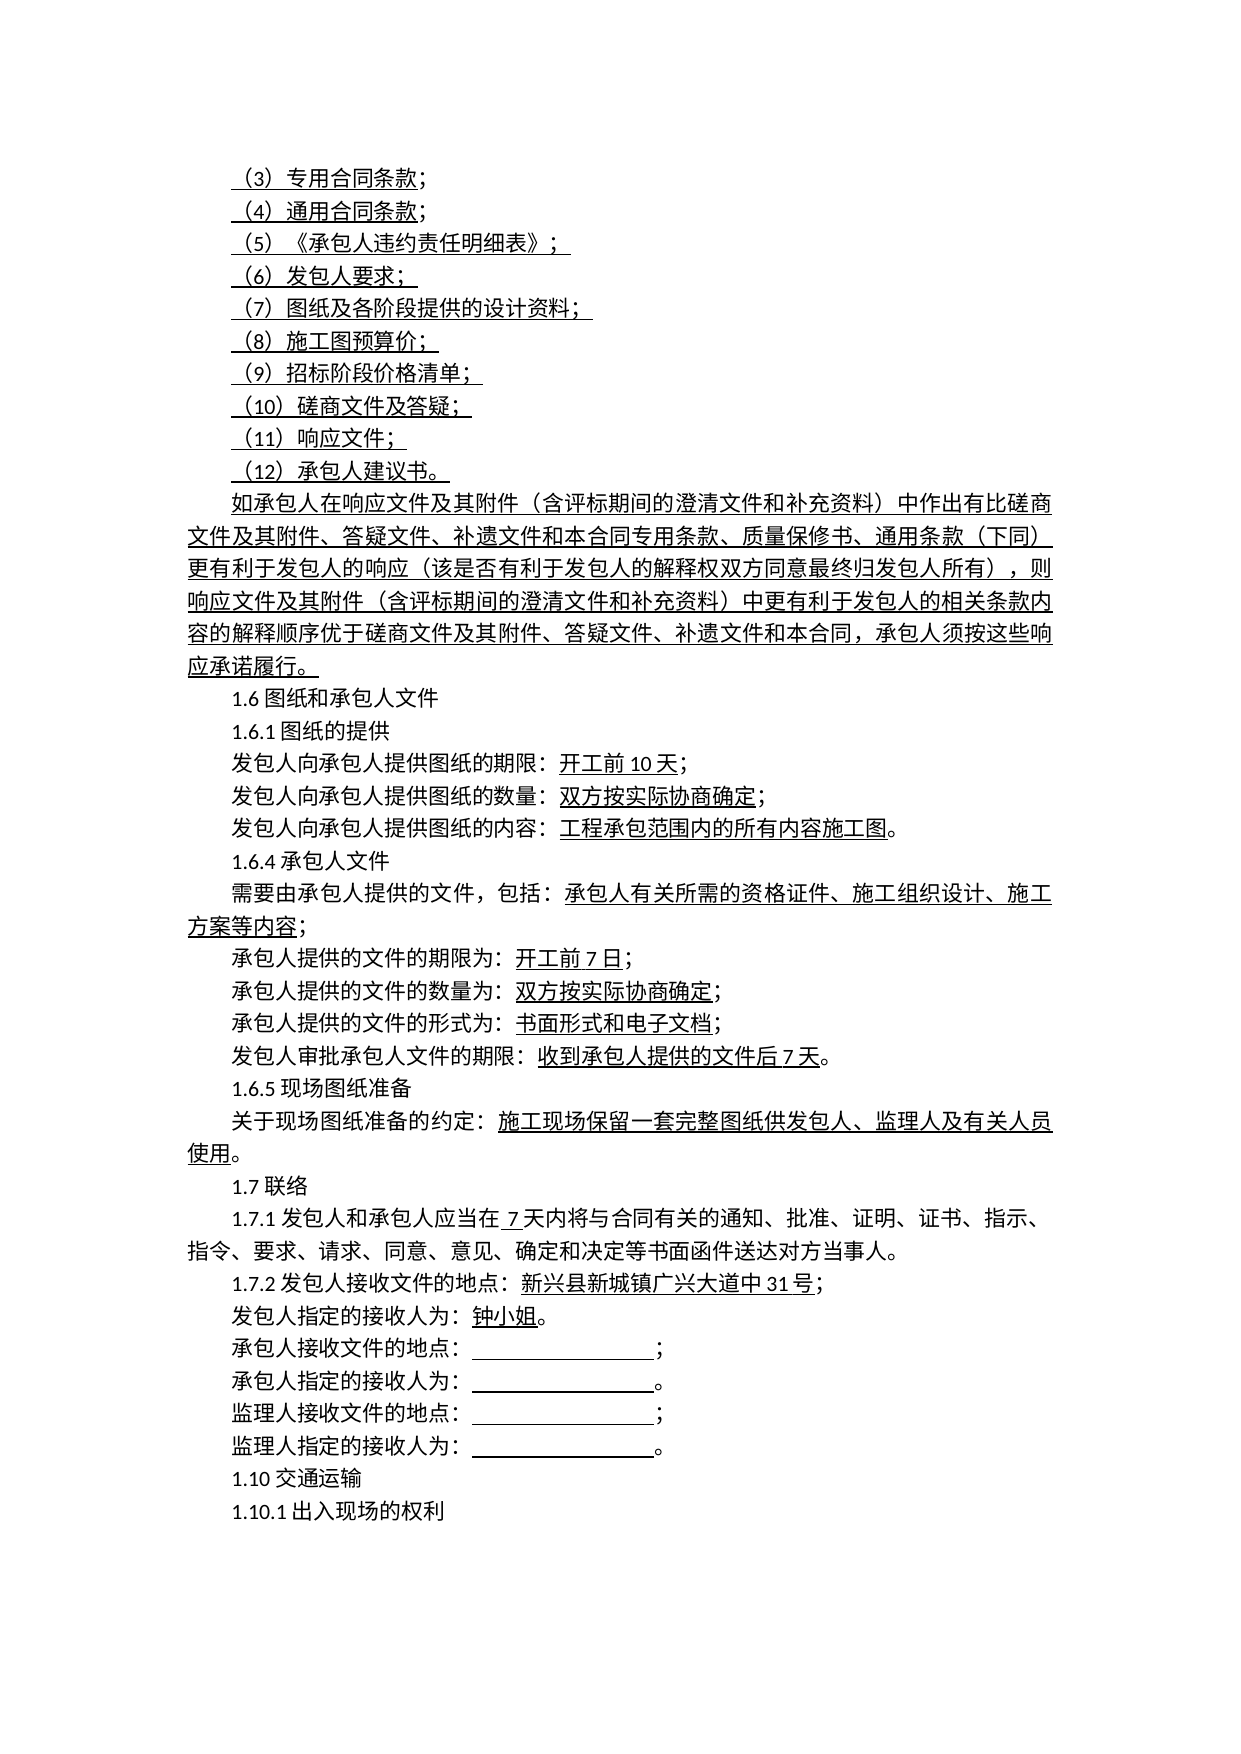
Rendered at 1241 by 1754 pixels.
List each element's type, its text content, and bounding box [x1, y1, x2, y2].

text 发包人向承包人提供图纸的数量：双方按实际协商确定； [187, 779, 1053, 812]
text （9）招标阶段价格清单； [187, 357, 1053, 389]
text （8）施工图预算价； [187, 324, 1053, 357]
text 1.6.5 现场图纸准备 [187, 1072, 1053, 1104]
text （3）专用合同条款； [187, 162, 1053, 194]
text 发包人向承包人提供图纸的内容：工程承包范围内的所有内容施工图。 [187, 812, 1053, 844]
text （6）发包人要求； [187, 259, 1053, 292]
text 如承包人在响应文件及其附件（含评标期间的澄清文件和补充资料）中作出有比磋商文件及其附件、答疑文件、补遗文件和本合同专用条款、质量保修书、通用条款（下同）更有利于发包人的响应（该是否有利于发包人的解释权双方同意最终归发包人所有），则响应文件及其附件（含评标期间的澄清文件和补充资料）中更有利于发包人的相关条款内容的解释顺序优于磋商文件及其附件、答疑文件、补遗文件和本合同，承包人须按这些响应承诺履行。 [187, 547, 1053, 579]
text 承包人指定的接收人为： 。 [187, 1364, 1053, 1397]
text 承包人接收文件的地点： ； [187, 1332, 1053, 1364]
text 承包人提供的文件的数量为：双方按实际协商确定； [187, 974, 1053, 1007]
text 发包人向承包人提供图纸的期限：开工前10天； [187, 747, 1053, 779]
text 需要由承包人提供的文件，包括：承包人有关所需的资格证件、施工组织设计、施工方案等内容； [187, 877, 1053, 942]
text 关于现场图纸准备的约定：施工现场保留一套完整图纸供发包人、监理人及有关人员使用。 [187, 1104, 1053, 1169]
text 如承包人在响应文件及其附件（含评标期间的澄清文件和补充资料）中作出有比磋商文件及其附件、答疑文件、补遗文件和本合同专用条款、质量保修书、通用条款（下同）更有利于发包人的响应（该是否有利于发包人的解释权双方同意最终归发包人所有），则响应文件及其附件（含评标期间的澄清文件和补充资料）中更有利于发包人的相关条款内容的解释顺序优于磋商文件及其附件、答疑文件、补遗文件和本合同，承包人须按这些响应承诺履行。 [187, 645, 1053, 682]
text 1.6 图纸和承包人文件 [187, 682, 1053, 714]
text 监理人接收文件的地点： ； [187, 1397, 1053, 1429]
text 如承包人在响应文件及其附件（含评标期间的澄清文件和补充资料）中作出有比磋商文件及其附件、答疑文件、补遗文件和本合同专用条款、质量保修书、通用条款（下同）更有利于发包人的响应（该是否有利于发包人的解释权双方同意最终归发包人所有），则响应文件及其附件（含评标期间的澄清文件和补充资料）中更有利于发包人的相关条款内容的解释顺序优于磋商文件及其附件、答疑文件、补遗文件和本合同，承包人须按这些响应承诺履行。 [187, 580, 1053, 611]
text 发包人指定的接收人为：钟小姐。 [187, 1299, 1053, 1332]
text （5）《承包人违约责任明细表》； [187, 227, 1053, 259]
text （4）通用合同条款； [187, 194, 1053, 227]
text 1.7.2 发包人接收文件的地点：新兴县新城镇广兴大道中31号； [187, 1267, 1053, 1299]
text （12）承包人建议书。 [187, 454, 1053, 487]
text 监理人指定的接收人为： 。 [187, 1429, 1053, 1462]
text 1.7 联络 [187, 1169, 1053, 1202]
text 承包人提供的文件的形式为：书面形式和电子文档； [187, 1007, 1053, 1039]
text （7）图纸及各阶段提供的设计资料； [187, 292, 1053, 324]
text 1.10 交通运输 [187, 1462, 1053, 1494]
text 1.10.1 出入现场的权利 [187, 1494, 1053, 1527]
text 如承包人在响应文件及其附件（含评标期间的澄清文件和补充资料）中作出有比磋商文件及其附件、答疑文件、补遗文件和本合同专用条款、质量保修书、通用条款（下同）更有利于发包人的响应（该是否有利于发包人的解释权双方同意最终归发包人所有），则响应文件及其附件（含评标期间的澄清文件和补充资料）中更有利于发包人的相关条款内容的解释顺序优于磋商文件及其附件、答疑文件、补遗文件和本合同，承包人须按这些响应承诺履行。 [187, 487, 1053, 546]
text 如承包人在响应文件及其附件（含评标期间的澄清文件和补充资料）中作出有比磋商文件及其附件、答疑文件、补遗文件和本合同专用条款、质量保修书、通用条款（下同）更有利于发包人的响应（该是否有利于发包人的解释权双方同意最终归发包人所有），则响应文件及其附件（含评标期间的澄清文件和补充资料）中更有利于发包人的相关条款内容的解释顺序优于磋商文件及其附件、答疑文件、补遗文件和本合同，承包人须按这些响应承诺履行。 [187, 612, 1053, 644]
text 承包人提供的文件的期限为：开工前7日； [187, 942, 1053, 974]
text （10）磋商文件及答疑； [187, 389, 1053, 422]
text （11）响应文件； [187, 422, 1053, 454]
text 发包人审批承包人文件的期限：收到承包人提供的文件后7天。 [187, 1039, 1053, 1072]
text 1.7.1 发包人和承包人应当在 7天内将与合同有关的通知、批准、证明、证书、指示、指令、要求、请求、同意、意见、确定和决定等书面函件送达对方当事人。 [187, 1202, 1053, 1267]
text 1.6.4 承包人文件 [187, 844, 1053, 877]
text 1.6.1 图纸的提供 [187, 714, 1053, 747]
